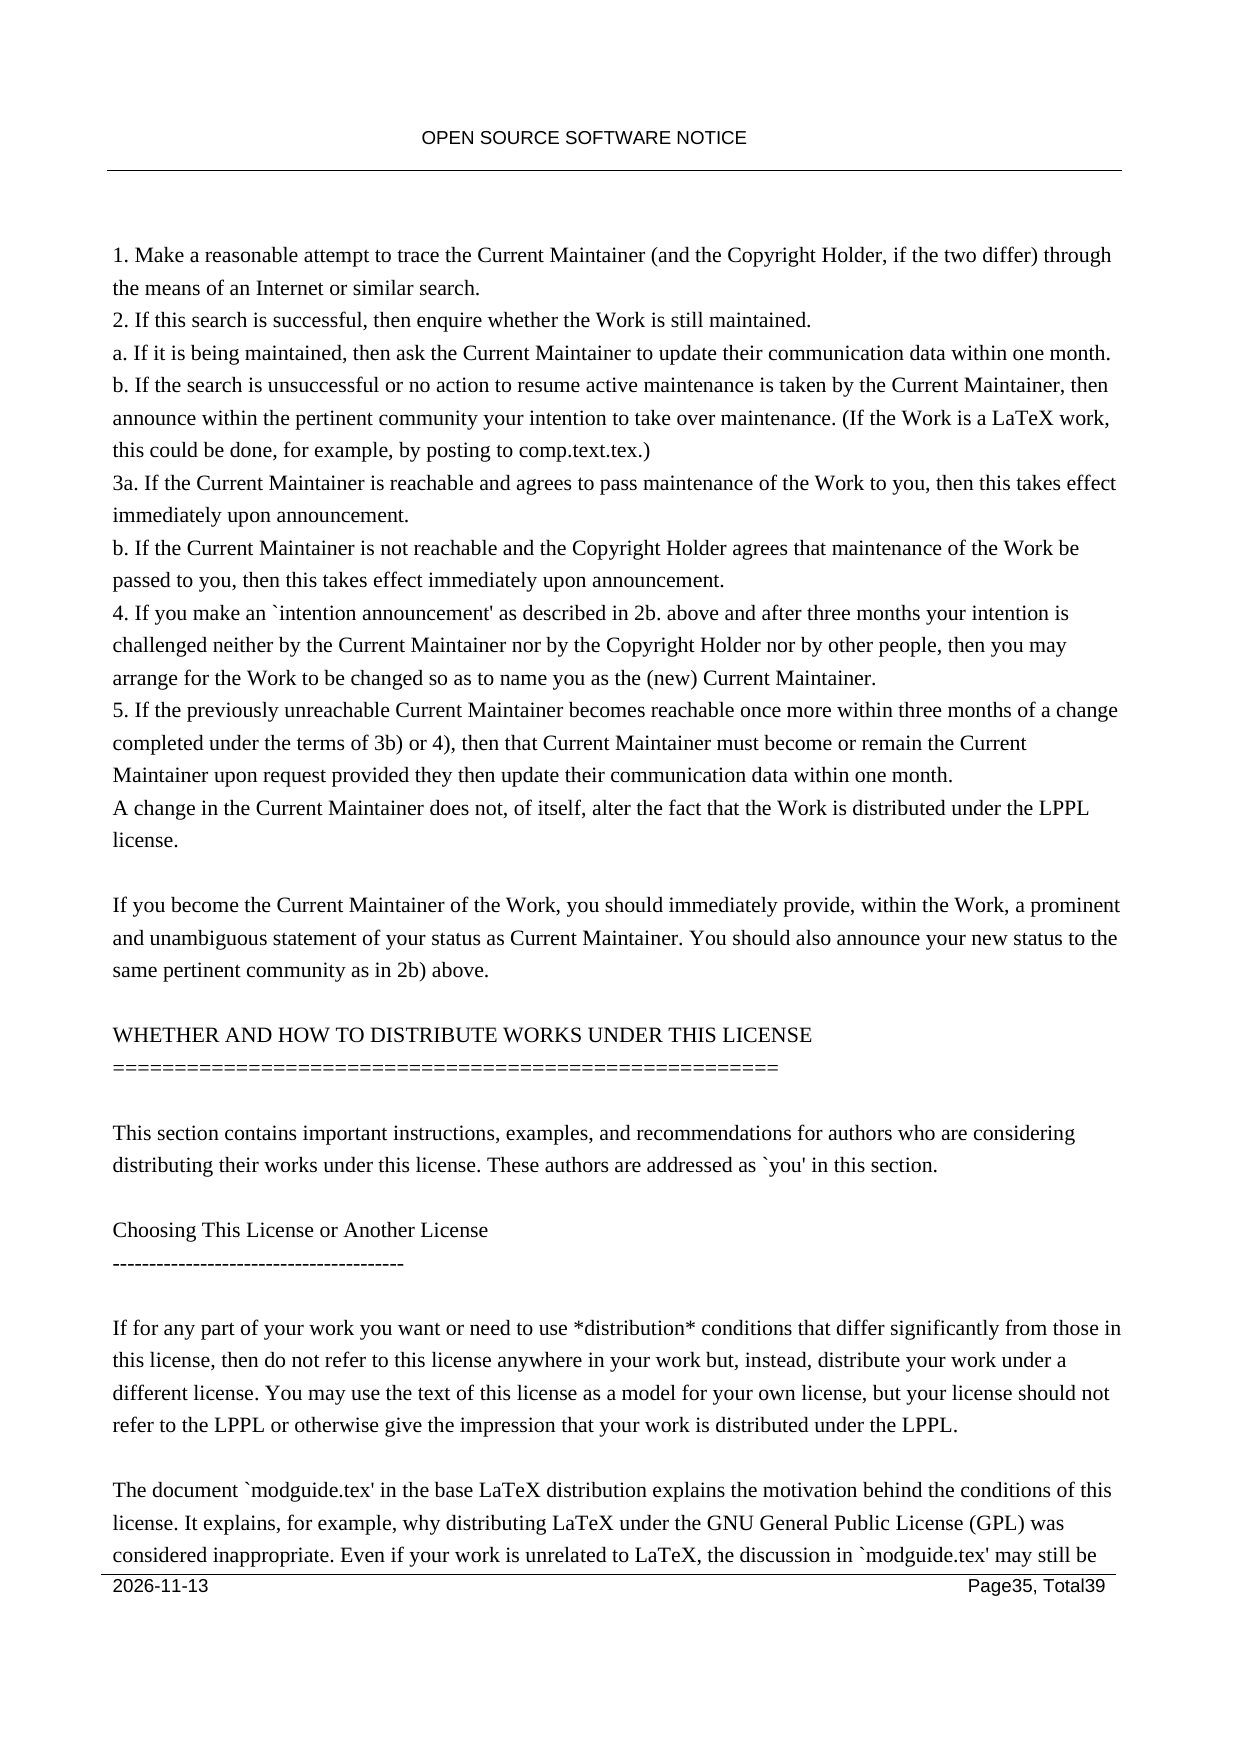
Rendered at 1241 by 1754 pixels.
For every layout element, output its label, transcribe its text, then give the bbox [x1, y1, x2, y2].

text 5. If the previously unreachable Current Maintainer becomes reachable once more within three months of a change completed under the terms of 3b) or 4), then that Current Maintainer must become or remain the Current Maintainer upon request provided they then update their communication data within one month. [112, 694, 1128, 791]
text b. If the search is unsuccessful or no action to resume active maintenance is taken by the Current Maintainer, then announce within the pertinent community your intention to take over maintenance. (If the Work is a LaTeX work, this could be done, for example, by posting to comp.text.tex.) [112, 369, 1128, 466]
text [112, 1474, 1128, 1571]
text 1. Make a reasonable attempt to trace the Current Maintainer (and the Copyright Holder, if the two differ) through the means of an Internet or similar search. [112, 239, 1128, 304]
text WHETHER AND HOW TO DISTRIBUTE WORKS UNDER THIS LICENSE [112, 1019, 1128, 1051]
text ====================================================== [112, 1051, 1128, 1084]
text 3a. If the Current Maintainer is reachable and agrees to pass maintenance of the Work to you, then this takes effect immediately upon announcement. [112, 466, 1128, 531]
text b. If the Current Maintainer is not reachable and the Copyright Holder agrees that maintenance of the Work be passed to you, then this takes effect immediately upon announcement. [112, 531, 1128, 596]
text Choosing This License or Another License [112, 1214, 1128, 1246]
text a. If it is being maintained, then ask the Current Maintainer to update their communication data within one month. [112, 336, 1128, 369]
text If you become the Current Maintainer of the Work, you should immediately provide, within the Work, a prominent and unambiguous statement of your status as Current Maintainer. You should also announce your new status to the same pertinent community as in 2b) above. [112, 889, 1128, 986]
text This section contains important instructions, examples, and recommendations for authors who are considering distributing their works under this license. These authors are addressed as `you' in this section. [112, 1116, 1128, 1181]
text If for any part of your work you want or need to use *distribution* conditions that differ significantly from those in this license, then do not refer to this license anywhere in your work but, instead, distribute your work under a different license. You may use the text of this license as a model for your own license, but your license should not refer to the LPPL or otherwise give the impression that your work is distributed under the LPPL. [112, 1311, 1128, 1441]
text A change in the Current Maintainer does not, of itself, alter the fact that the Work is distributed under the LPPL license. [112, 791, 1128, 856]
text 2. If this search is successful, then enquire whether the Work is still maintained. [112, 304, 1128, 336]
text 4. If you make an `intention announcement' as described in 2b. above and after three months your intention is challenged neither by the Current Maintainer nor by the Copyright Holder nor by other people, then you may arrange for the Work to be changed so as to name you as the (new) Current Maintainer. [112, 596, 1128, 694]
text ---------------------------------------- [112, 1246, 1128, 1279]
